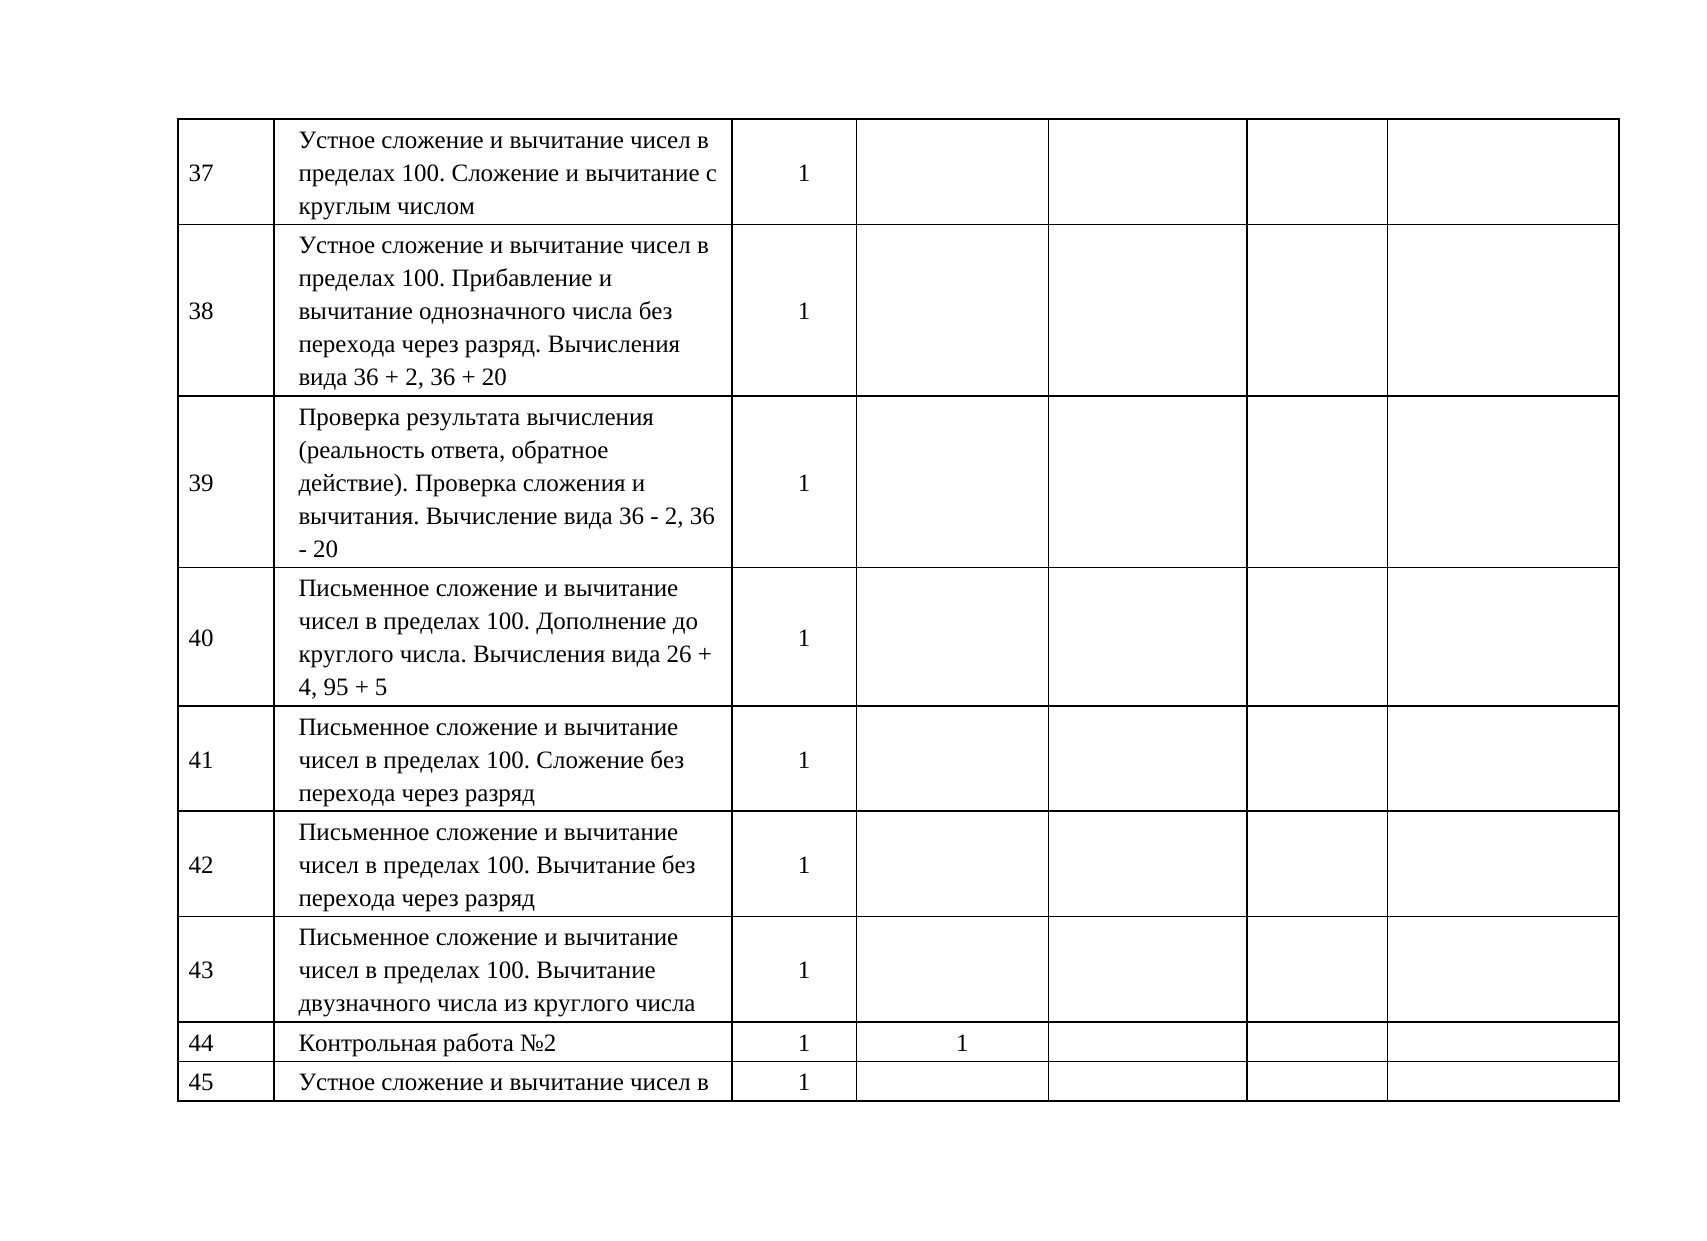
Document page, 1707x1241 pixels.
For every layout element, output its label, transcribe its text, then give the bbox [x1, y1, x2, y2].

table_cell Письменное сложение и вычитание чисел в пределах 100. Вычитание без перехода через разряд [275, 812, 731, 916]
table_cell [1049, 120, 1246, 223]
table_cell Проверка результата вычисления (реальность ответа, обратное действие). Проверка сложения и вычитания. Вычисление вида 36 - 2, 36 - 20 [275, 397, 731, 566]
table_cell [1388, 568, 1618, 705]
table_cell 1 [733, 812, 856, 916]
table_cell 43 [179, 917, 273, 1021]
table_cell Письменное сложение и вычитание чисел в пределах 100. Сложение без перехода через разряд [275, 707, 731, 810]
table_cell [1388, 397, 1618, 566]
table_cell [857, 568, 1048, 705]
table_cell 40 [179, 568, 273, 705]
table_cell [1049, 1023, 1246, 1061]
table_cell 41 [179, 707, 273, 810]
table_cell [1388, 1023, 1618, 1061]
table_cell [1248, 1062, 1387, 1100]
table_cell [1248, 120, 1387, 223]
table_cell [275, 1062, 731, 1100]
table_cell [1248, 1023, 1387, 1061]
table_cell [857, 397, 1048, 566]
table_cell [1248, 707, 1387, 810]
table_cell [1388, 917, 1618, 1021]
table_cell [1049, 812, 1246, 916]
table_cell 1 [733, 225, 856, 395]
table_cell [1049, 917, 1246, 1021]
table_cell [1049, 1062, 1246, 1100]
table_cell 44 [179, 1023, 273, 1061]
table_cell 39 [179, 397, 273, 566]
table_cell 1 [733, 568, 856, 705]
table_cell 1 [857, 1023, 1048, 1061]
table_cell Устное сложение и вычитание чисел в пределах 100. Сложение и вычитание с круглым числом [275, 120, 731, 223]
table_cell 38 [179, 225, 273, 395]
table_cell [857, 917, 1048, 1021]
table_cell [1049, 225, 1246, 395]
table_cell [1248, 568, 1387, 705]
table_cell [1248, 397, 1387, 566]
table_cell 1 [733, 397, 856, 566]
table_cell [857, 120, 1048, 223]
table_cell [1049, 397, 1246, 566]
table_cell 42 [179, 812, 273, 916]
table_cell [1388, 1062, 1618, 1100]
table_cell [857, 812, 1048, 916]
table_cell [1248, 917, 1387, 1021]
table_cell [1049, 707, 1246, 810]
table_cell 1 [733, 707, 856, 810]
table_cell [857, 225, 1048, 395]
table_cell Письменное сложение и вычитание чисел в пределах 100. Вычитание двузначного числа из круглого числа [275, 917, 731, 1021]
table_cell [1388, 812, 1618, 916]
table_cell [1049, 568, 1246, 705]
table_cell Контрольная работа №2 [275, 1023, 731, 1061]
table_cell [1388, 225, 1618, 395]
table_cell [1388, 120, 1618, 223]
table_cell [1248, 225, 1387, 395]
table_cell [1388, 707, 1618, 810]
table_cell 1 [733, 1062, 856, 1100]
table_cell Устное сложение и вычитание чисел в пределах 100. Прибавление и вычитание однозначного числа без перехода через разряд. Вычисления вида 36 + 2, 36 + 20 [275, 225, 731, 395]
table_cell 1 [733, 917, 856, 1021]
table_cell 45 [179, 1062, 273, 1100]
table_cell 1 [733, 120, 856, 223]
table_cell [857, 1062, 1048, 1100]
table_cell Письменное сложение и вычитание чисел в пределах 100. Дополнение до круглого числа. Вычисления вида 26 + 4, 95 + 5 [275, 568, 731, 705]
table_cell [857, 707, 1048, 810]
table_cell 37 [179, 120, 273, 223]
table_cell [1248, 812, 1387, 916]
table_cell 1 [733, 1023, 856, 1061]
